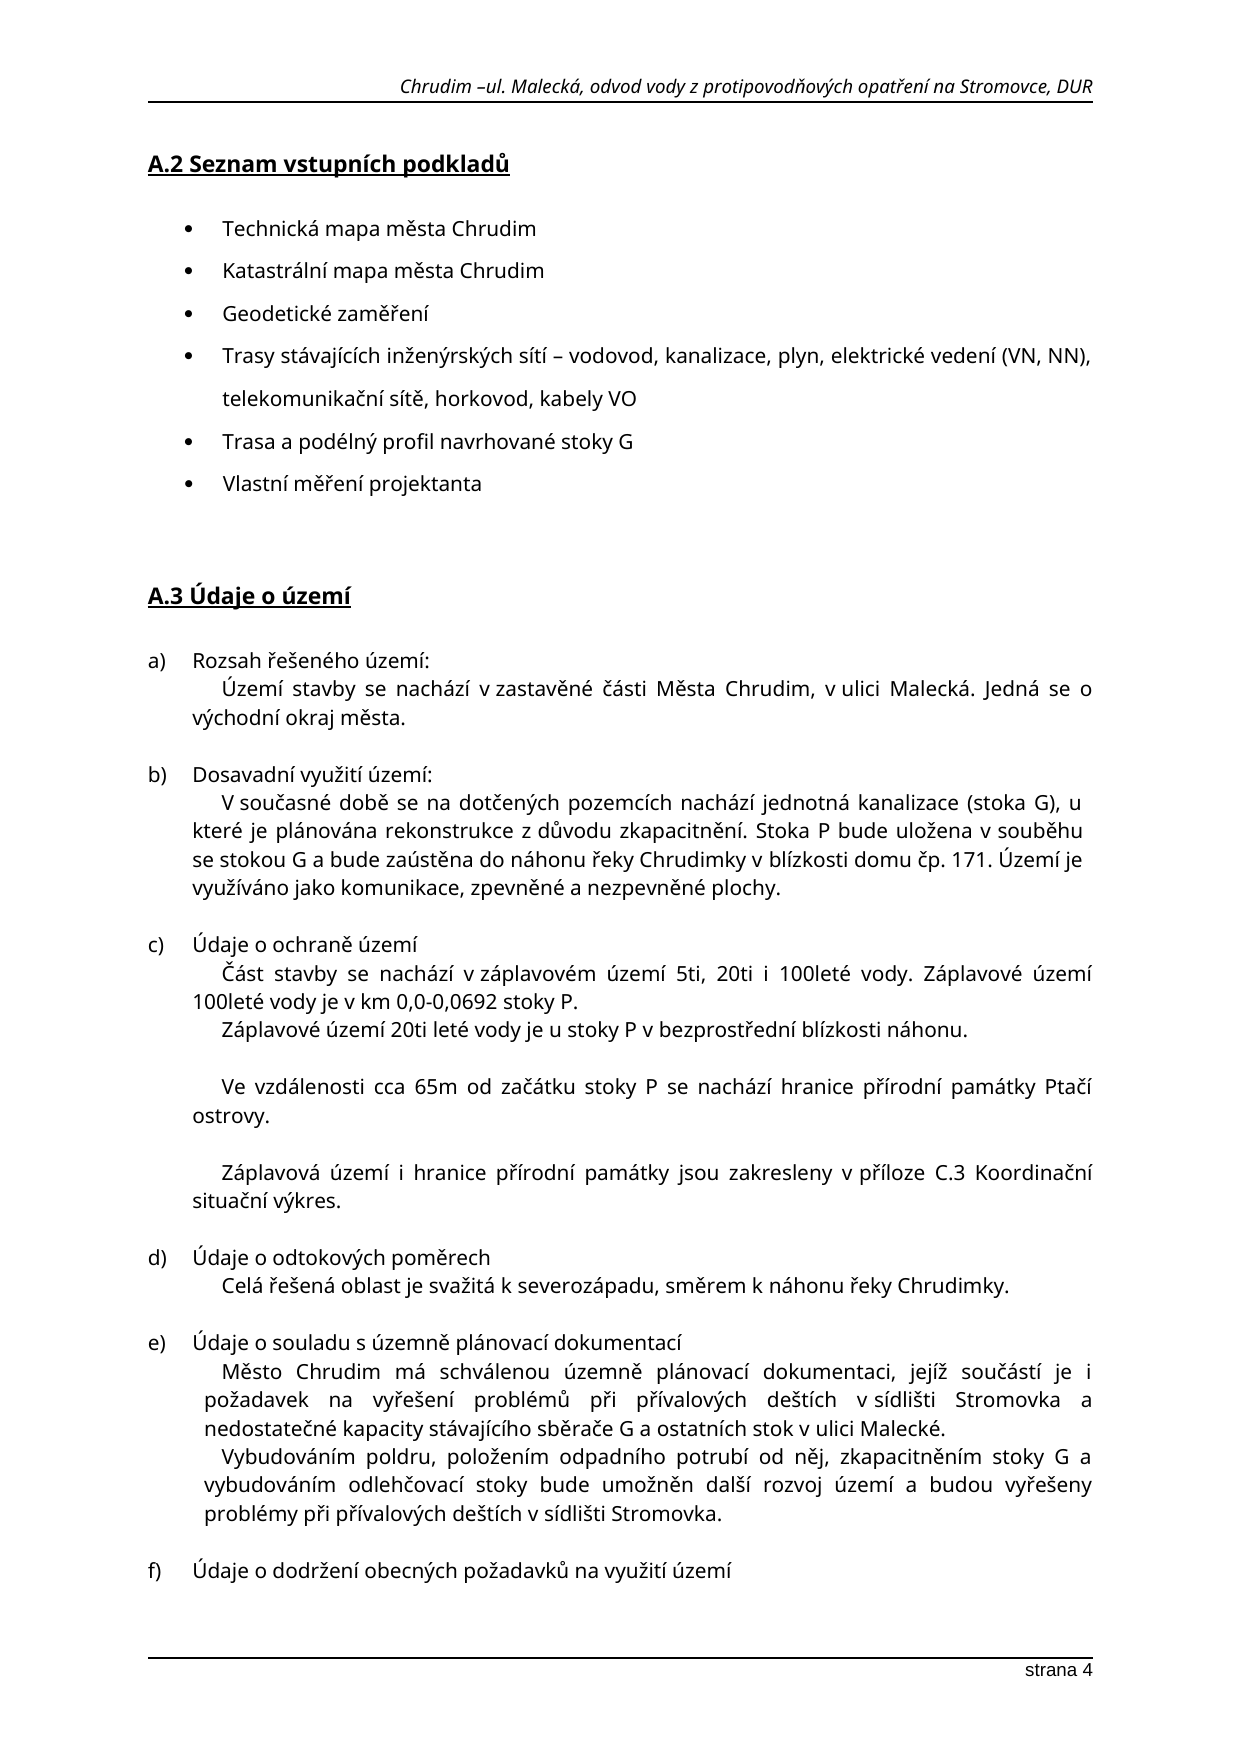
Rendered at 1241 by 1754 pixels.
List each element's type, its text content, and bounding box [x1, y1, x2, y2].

text Záplavová území i hranice přírodní památky jsou zakresleny v příloze C.3 Koordinační situační výkres. [192, 1158, 1093, 1215]
list Technická mapa města Chrudim [185, 214, 1093, 242]
text V současné době se na dotčených pozemcích nachází jednotná kanalizace (stoka G), u které je plánována rekonstrukce z důvodu zkapacitnění. Stoka P bude uložena v souběhu se stokou G a bude zaústěna do náhonu řeky Chrudimky v blízkosti domu čp. 171. Území je využíváno jako komunikace, zpevněné a nezpevněné plochy. [192, 788, 1083, 902]
text Celá řešená oblast je svažitá k severozápadu, směrem k náhonu řeky Chrudimky. [192, 1272, 1093, 1300]
list Geodetické zaměření [185, 299, 1093, 327]
list Dosavadní využití území: [148, 760, 1083, 788]
list Trasa a podélný profil navrhované stoky G [185, 427, 1093, 455]
text Ve vzdálenosti cca 65m od začátku stoky P se nachází hranice přírodní památky Ptačí ostrovy. [192, 1072, 1093, 1129]
list Údaje o odtokových poměrech [148, 1243, 1093, 1272]
subtitle A.2 Seznam vstupních podkladů [148, 148, 1093, 179]
text Část stavby se nachází v záplavovém území 5ti, 20ti i 100leté vody. Záplavové území 100leté vody je v km 0,0-0,0692 stoky P. [192, 959, 1093, 1016]
list Vlastní měření projektanta [185, 469, 1093, 498]
text Území stavby se nachází v zastavěné části Města Chrudim, v ulici Malecká. Jedná se o východní okraj města. [192, 674, 1093, 731]
text Záplavové území 20ti leté vody je u stoky P v bezprostřední blízkosti náhonu. [192, 1016, 1093, 1044]
list Trasy stávajících inženýrských sítí – vodovod, kanalizace, plyn, elektrické vedení (VN, NN), telekomunikační sítě, horkovod, kabely VO [185, 342, 1093, 413]
list Rozsah řešeného území: [148, 646, 1093, 674]
text Město Chrudim má schválenou územně plánovací dokumentaci, jejíž součástí je i požadavek na vyřešení problémů při přívalových deštích v sídlišti Stromovka a nedostatečné kapacity stávajícího sběrače G a ostatních stok v ulici Malecké. [204, 1357, 1093, 1442]
list Údaje o ochraně území [148, 930, 1093, 959]
subtitle A.3 Údaje o území [148, 580, 1093, 611]
list Údaje o dodržení obecných požadavků na využití území [148, 1556, 1093, 1584]
list Údaje o souladu s územně plánovací dokumentací [148, 1328, 1093, 1357]
list Katastrální mapa města Chrudim [185, 256, 1093, 285]
text Vybudováním poldru, položením odpadního potrubí od něj, zkapacitněním stoky G a vybudováním odlehčovací stoky bude umožněn další rozvoj území a budou vyřešeny problémy při přívalových deštích v sídlišti Stromovka. [204, 1442, 1093, 1527]
